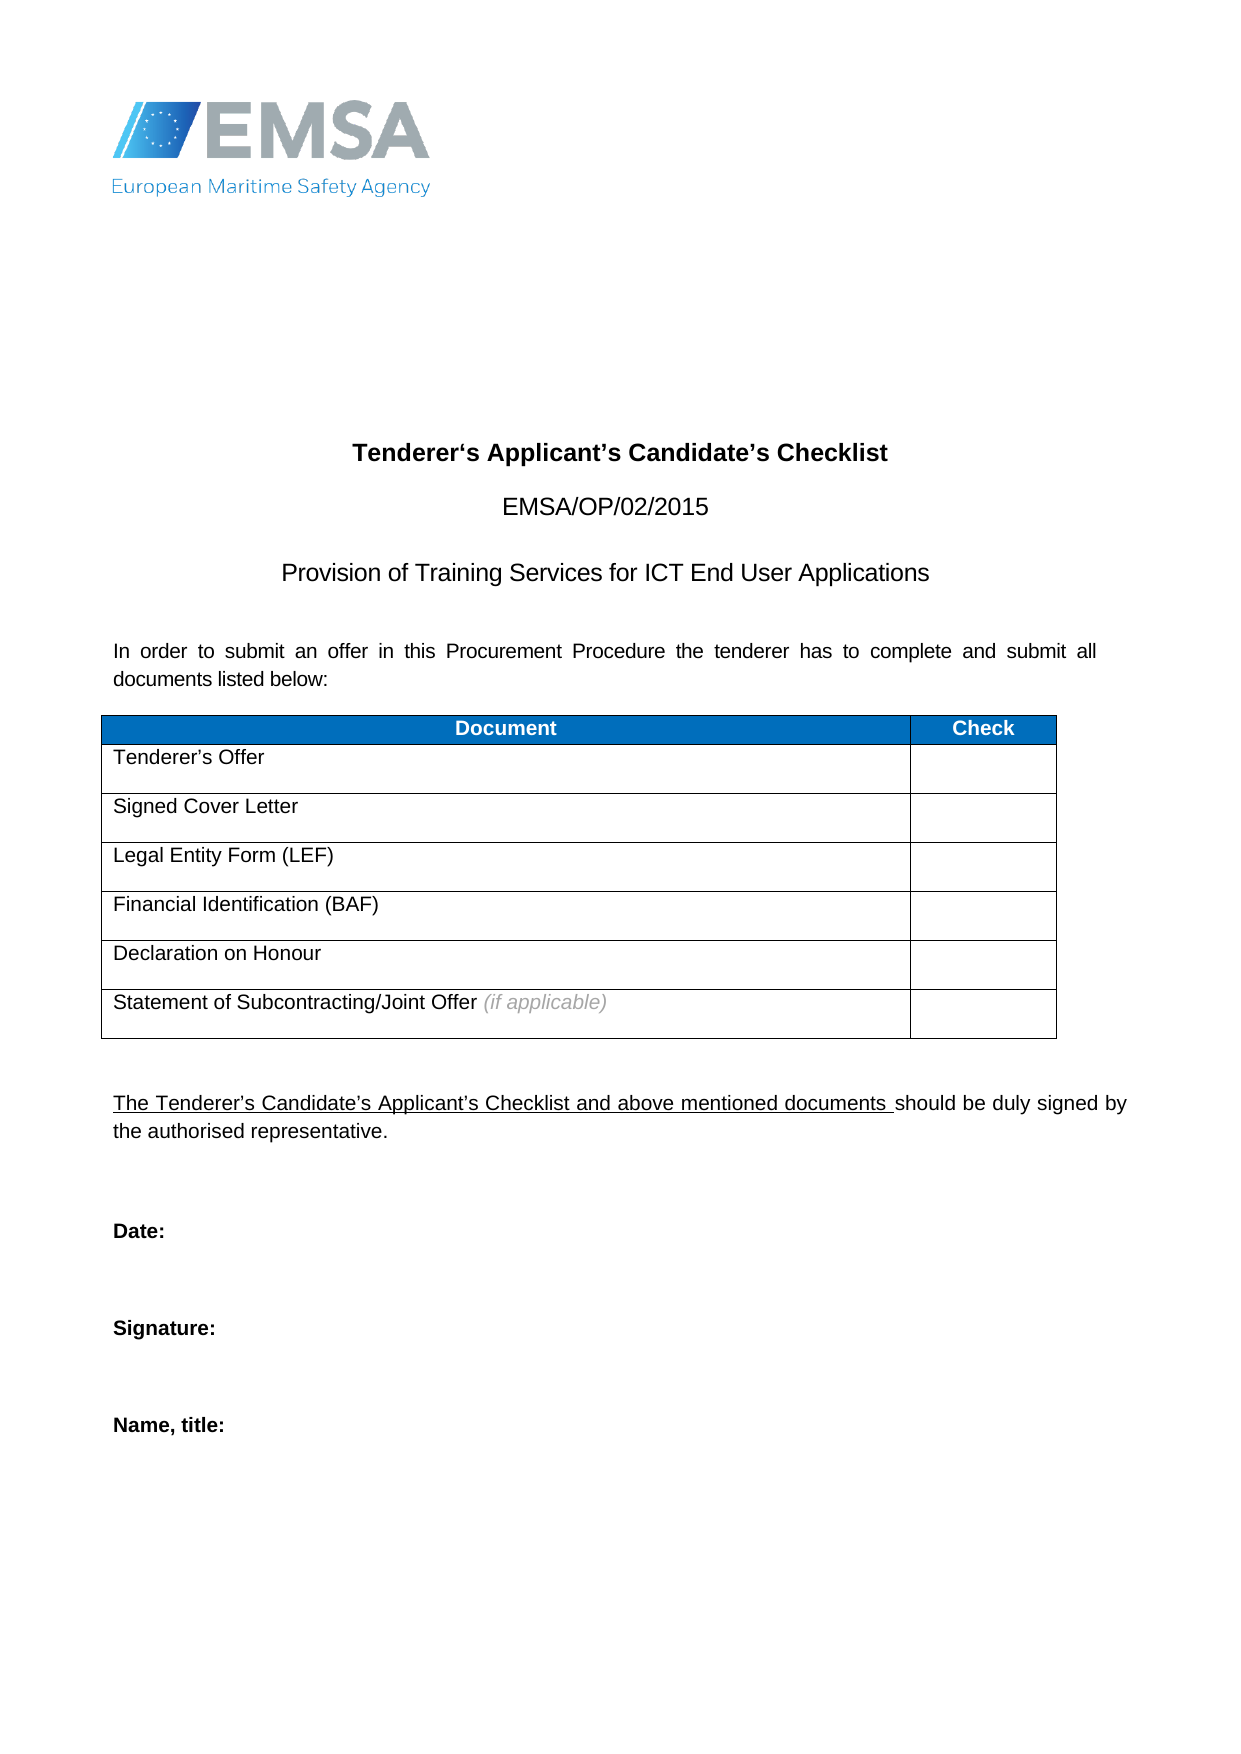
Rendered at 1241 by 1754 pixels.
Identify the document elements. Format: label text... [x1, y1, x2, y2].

text The Tenderer’s Candidate’s Applicant’s Checklist and above mentioned documents should be duly signed by the authorised representative. [113, 1091, 1127, 1142]
table_cell [911, 794, 1056, 842]
table_cell Statement of Subcontracting/Joint Offer (if applicable) [102, 990, 910, 1037]
table_cell [911, 941, 1056, 988]
table_cell Financial Identification (BAF) [102, 892, 910, 939]
table_cell Signed Cover Letter [102, 794, 910, 842]
text Tenderer‘s Applicant’s Candidate’s Checklist [113, 438, 1127, 467]
table_cell [911, 990, 1056, 1037]
table_cell [911, 892, 1056, 939]
text Signature: [113, 1316, 1127, 1340]
table_cell Legal Entity Form (LEF) [102, 843, 910, 891]
table_cell Tenderer’s Offer [102, 745, 910, 793]
text EMSA/OP/02/2015 [113, 492, 1098, 521]
table_cell [911, 745, 1056, 793]
text Name, title: [113, 1413, 1127, 1437]
table_cell [911, 843, 1056, 891]
table_header Check [911, 716, 1056, 744]
table_cell Declaration on Honour [102, 941, 910, 988]
text In order to submit an offer in this Procurement Procedure the tenderer has to complete and submit all documents listed below: [113, 639, 1098, 691]
picture [112, 100, 430, 197]
text Date: [113, 1219, 1127, 1243]
text Provision of Training Services for ICT End User Applications [113, 558, 1098, 587]
table_header Document [102, 716, 910, 744]
